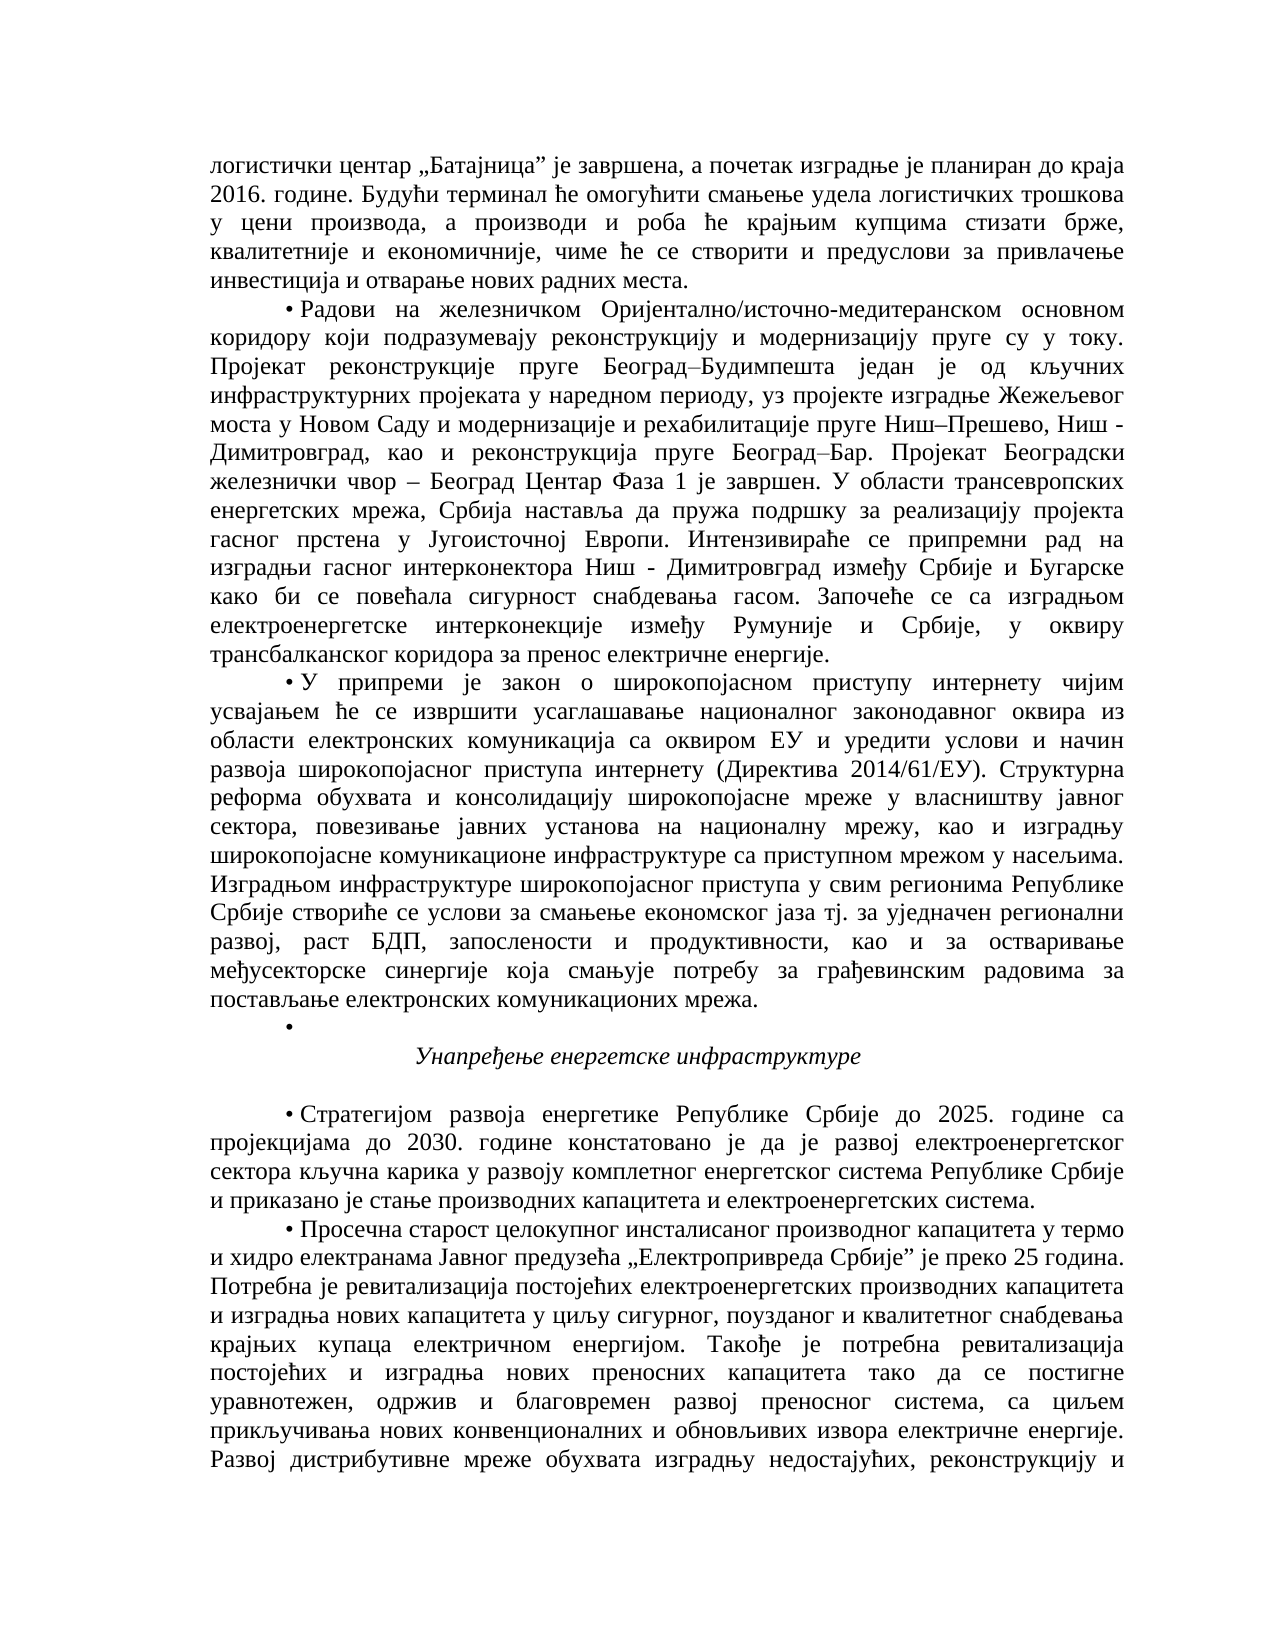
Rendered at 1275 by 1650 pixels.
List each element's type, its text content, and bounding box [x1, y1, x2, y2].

list Радови на железничком Оријентално/источно-медитеранском основном коридору који подразумевају реконструкцију и модернизацију пруге су у току. Пројекат реконструкције пруге Београд–Будимпешта један је од кључних инфраструктурних пројеката у наредном периоду, уз пројекте изградње Жежељевог моста у Новом Саду и модернизације и рехабилитације пруге Ниш–Прешево, Ниш - Димитровград, као и реконструкција пруге Београд–Бар. Пројекат Београдски железнички чвор – Београд Центар Фаза 1 је завршен. У области трансевропских енергетских мрежа, Србија наставља да пружа подршку за реализацију пројекта гасног прстена у Југоисточној Европи. Интензивираће се припремни рад на изградњи гасног интерконектора Ниш - Димитровград између Србије и Бугарске како би се повећала сигурност снабдевања гасом. Започеће се са изградњом електроенергетске интерконекције између Румуније и Србије, у оквиру трансбалканског коридора за пренос електричне енергије. [210, 294, 1125, 667]
list Стратегијом развоја енергетике Републике Србије до 2025. године са пројекцијама до 2030. године констатовано је да је развој електроенергетског сектора кључна карика у развоју комплетног енергетског система Републике Србије и приказано је стање производних капацитета и електроенергетских система. [210, 1099, 1125, 1214]
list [210, 1214, 1125, 1472]
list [210, 150, 1125, 294]
text Унапређење енергетске инфраструктуре [150, 1041, 1125, 1070]
list У припреми је закон о широкопојасном приступу интернету чијим усвајањем ће се извршити усаглашавање националног законодавног оквира из области електронских комуникација са оквиром ЕУ и уредити услови и начин развоја широкопојасног приступа интернету (Директива 2014/61/ЕУ). Структурна реформа обухвата и консолидацију широкопојасне мреже у власништву јавног сектора, повезивање јавних установа на националну мрежу, као и изградњу широкопојасне комуникационе инфраструктуре са приступном мрежом у насељима. Изградњом инфраструктуре широкопојасног приступа у свим регионима Републике Србије створиће се услови за смањење економског јаза тј. за уједначен регионални развој, раст БДП, запослености и продуктивности, као и за остваривање међусекторске синергије која смањује потребу за грађевинским радовима за постављање електронских комуникационих мрежа. [210, 667, 1125, 1012]
